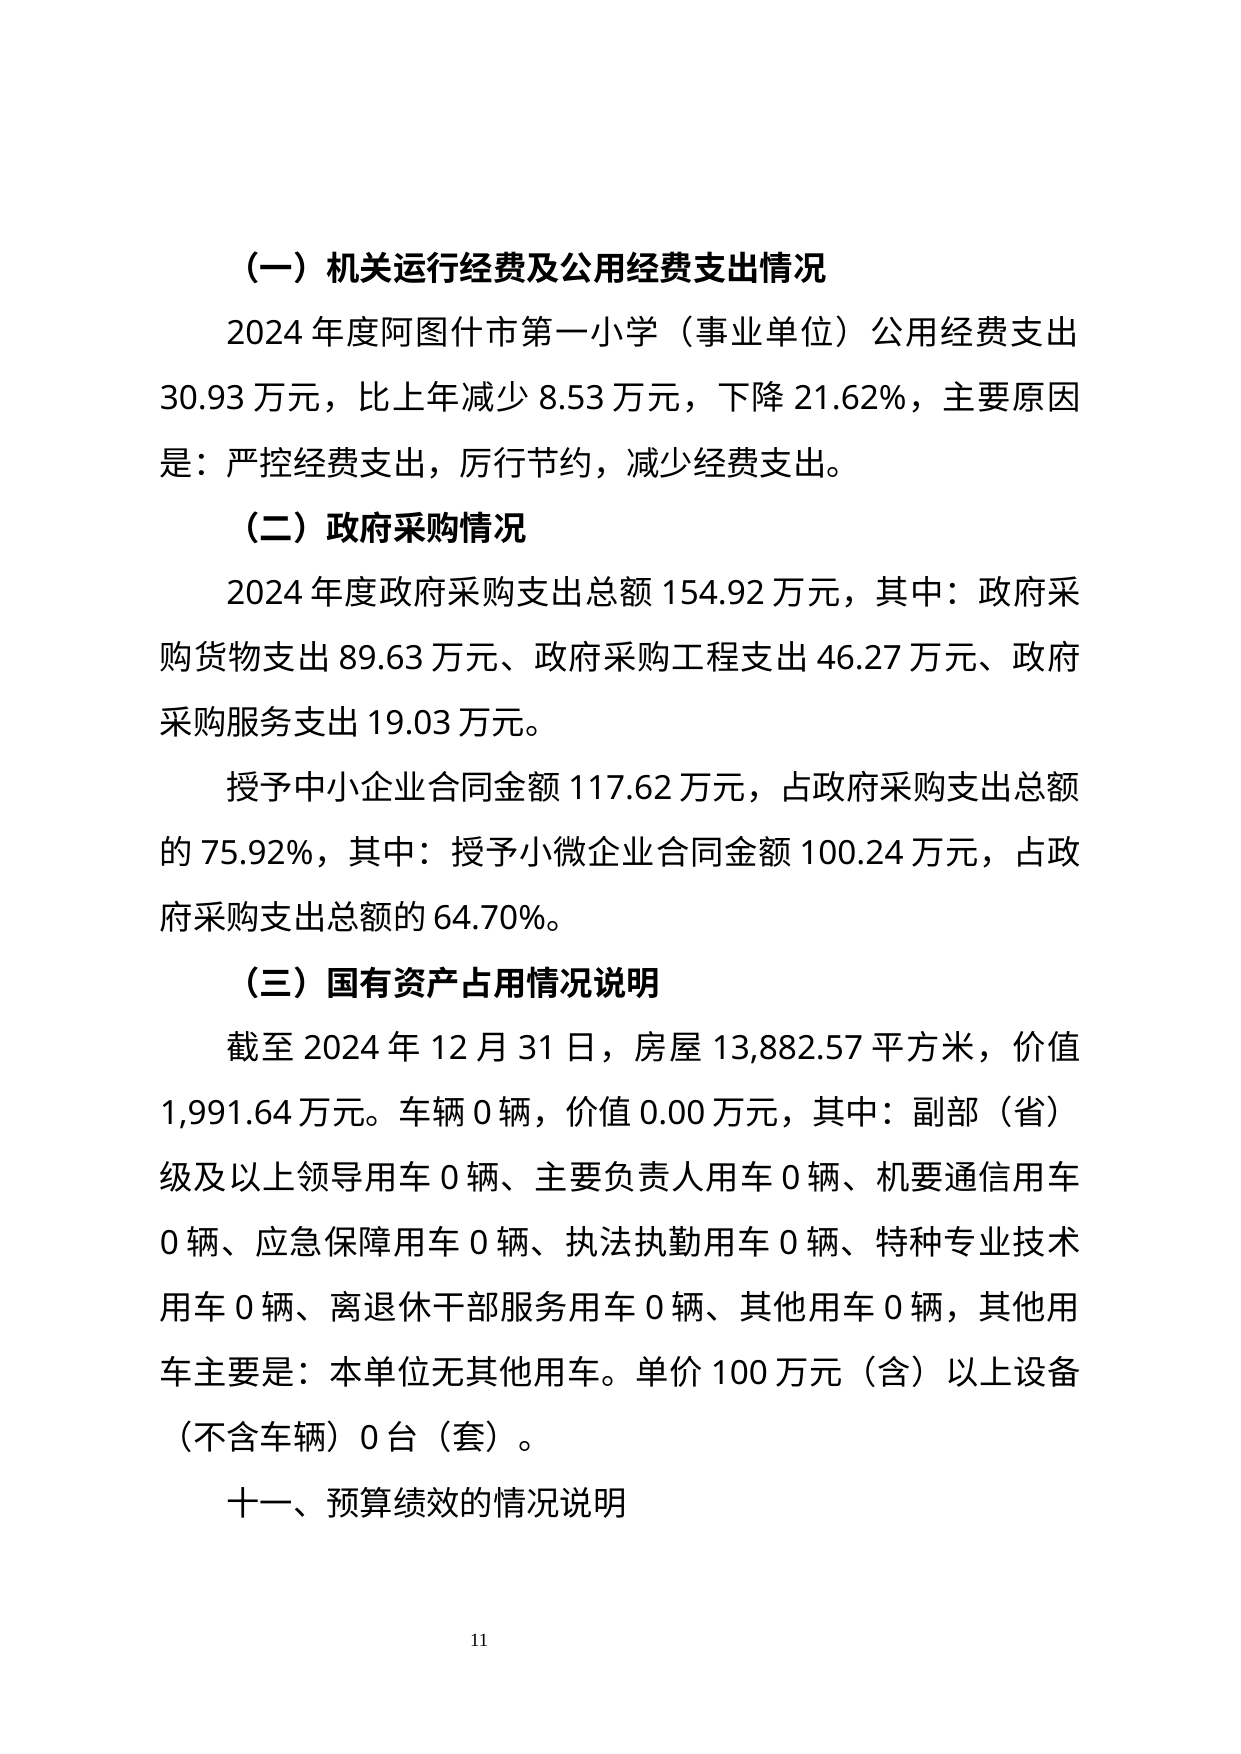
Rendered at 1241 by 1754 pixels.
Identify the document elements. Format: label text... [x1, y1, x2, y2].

text 授予中小企业合同金额117.62万元，占政府采购支出总额的75.92%，其中：授予小微企业合同金额100.24万元，占政府采购支出总额的64.70%。 [159, 753, 1081, 948]
text （二）政府采购情况 [159, 493, 1081, 558]
text 截至2024年12月31日，房屋13,882.57平方米，价值1,991.64万元。车辆0辆，价值0.00万元，其中：副部（省）级及以上领导用车0辆、主要负责人用车0辆、机要通信用车0辆、应急保障用车0辆、执法执勤用车0辆、特种专业技术用车0辆、离退休干部服务用车0辆、其他用车0辆，其他用车主要是：本单位无其他用车。单价100万元（含）以上设备（不含车辆）0台（套）。 [159, 1013, 1081, 1468]
text （一）机关运行经费及公用经费支出情况 [159, 233, 1081, 298]
text （三）国有资产占用情况说明 [159, 948, 1081, 1013]
text 2024年度政府采购支出总额154.92万元，其中：政府采购货物支出89.63万元、政府采购工程支出46.27万元、政府采购服务支出19.03万元。 [159, 558, 1081, 753]
text 十一、预算绩效的情况说明 [159, 1468, 1081, 1533]
text 2024年度阿图什市第一小学（事业单位）公用经费支出30.93万元，比上年减少8.53万元，下降21.62%，主要原因是：严控经费支出，厉行节约，减少经费支出。 [159, 298, 1081, 493]
